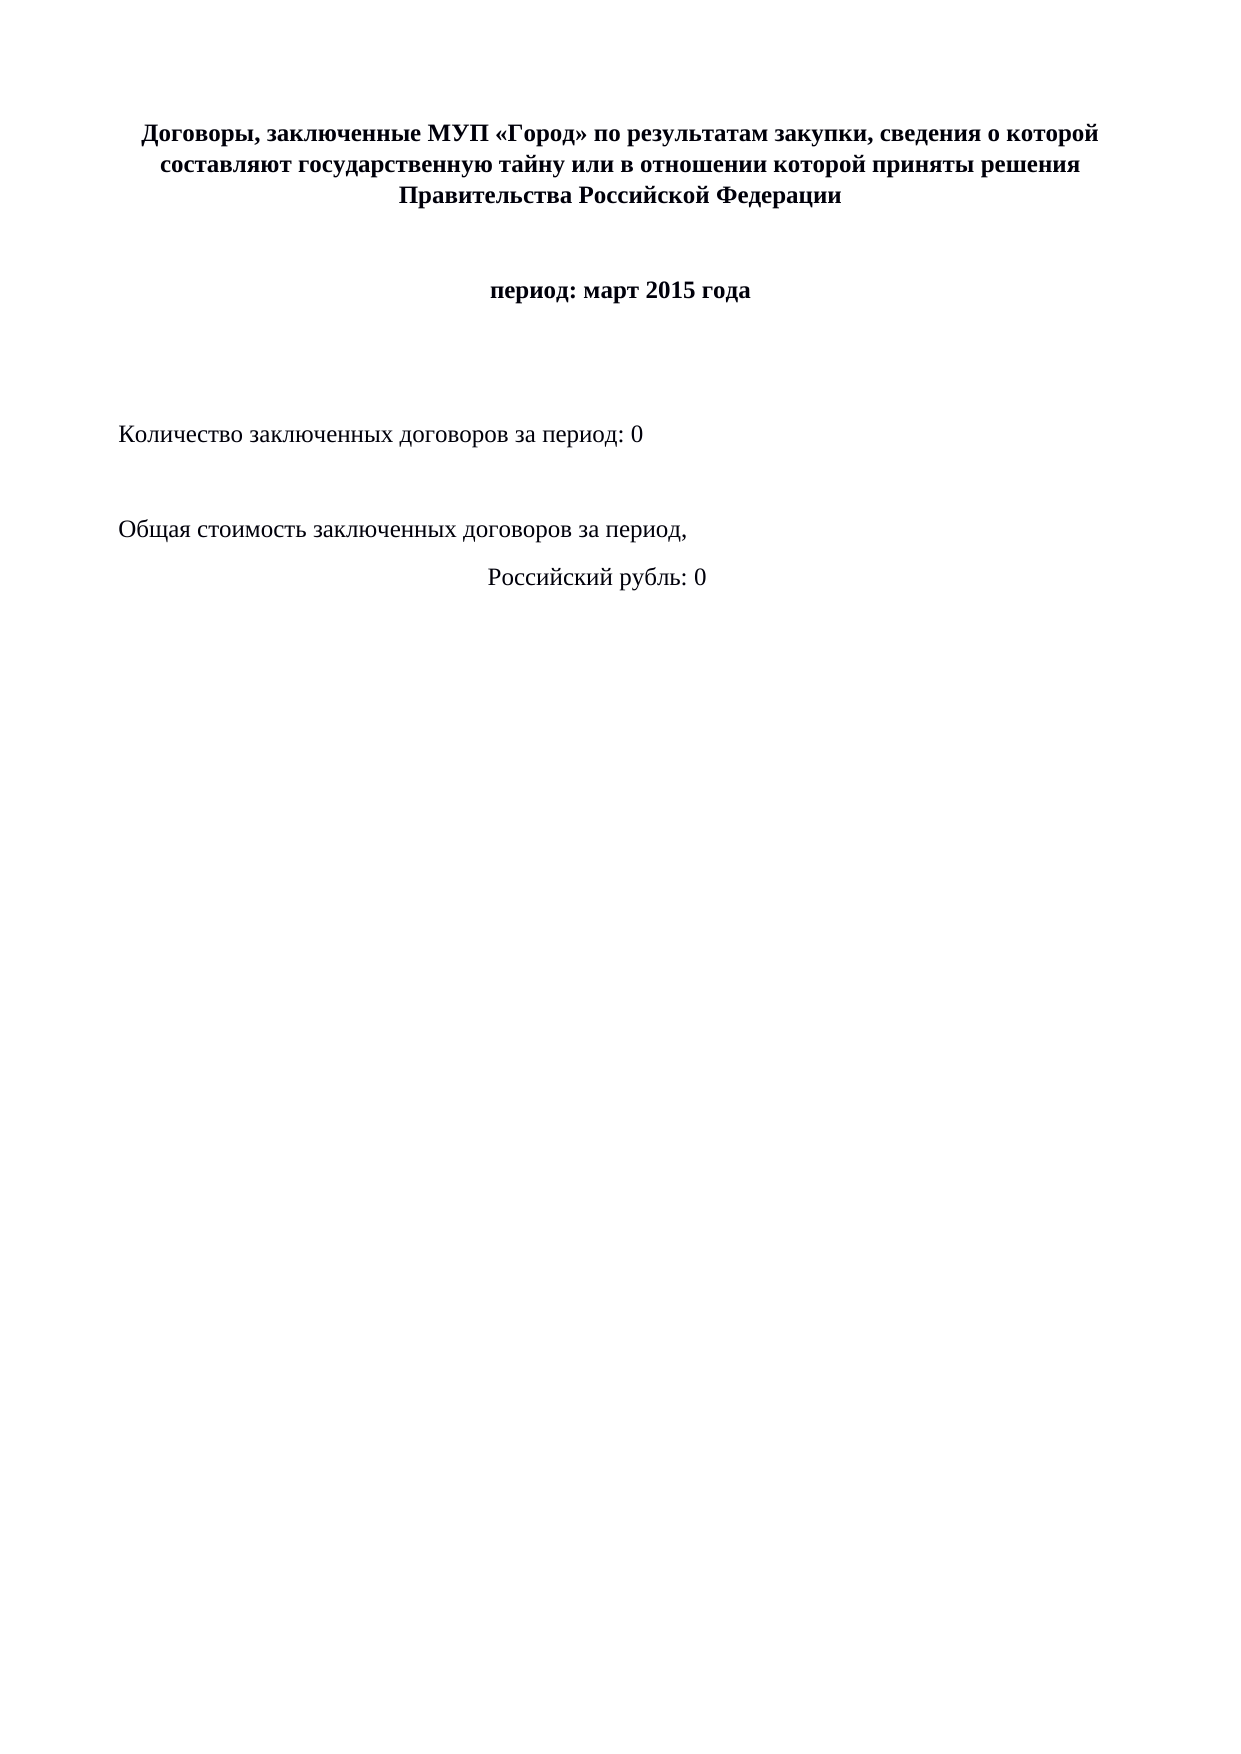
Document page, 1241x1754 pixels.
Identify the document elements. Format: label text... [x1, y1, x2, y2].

text Количество заключенных договоров за период: 0 [118, 419, 1122, 447]
text Договоры, заключенные МУП «Город» по результатам закупки, сведения о которой составляют государственную тайну или в отношении которой приняты решения Правительства Российской Федерации [118, 118, 1122, 209]
text период: март 2015 года [118, 276, 1122, 304]
text Общая стоимость заключенных договоров за период, [118, 514, 1122, 543]
text Российский рубль: 0 [118, 562, 1122, 591]
